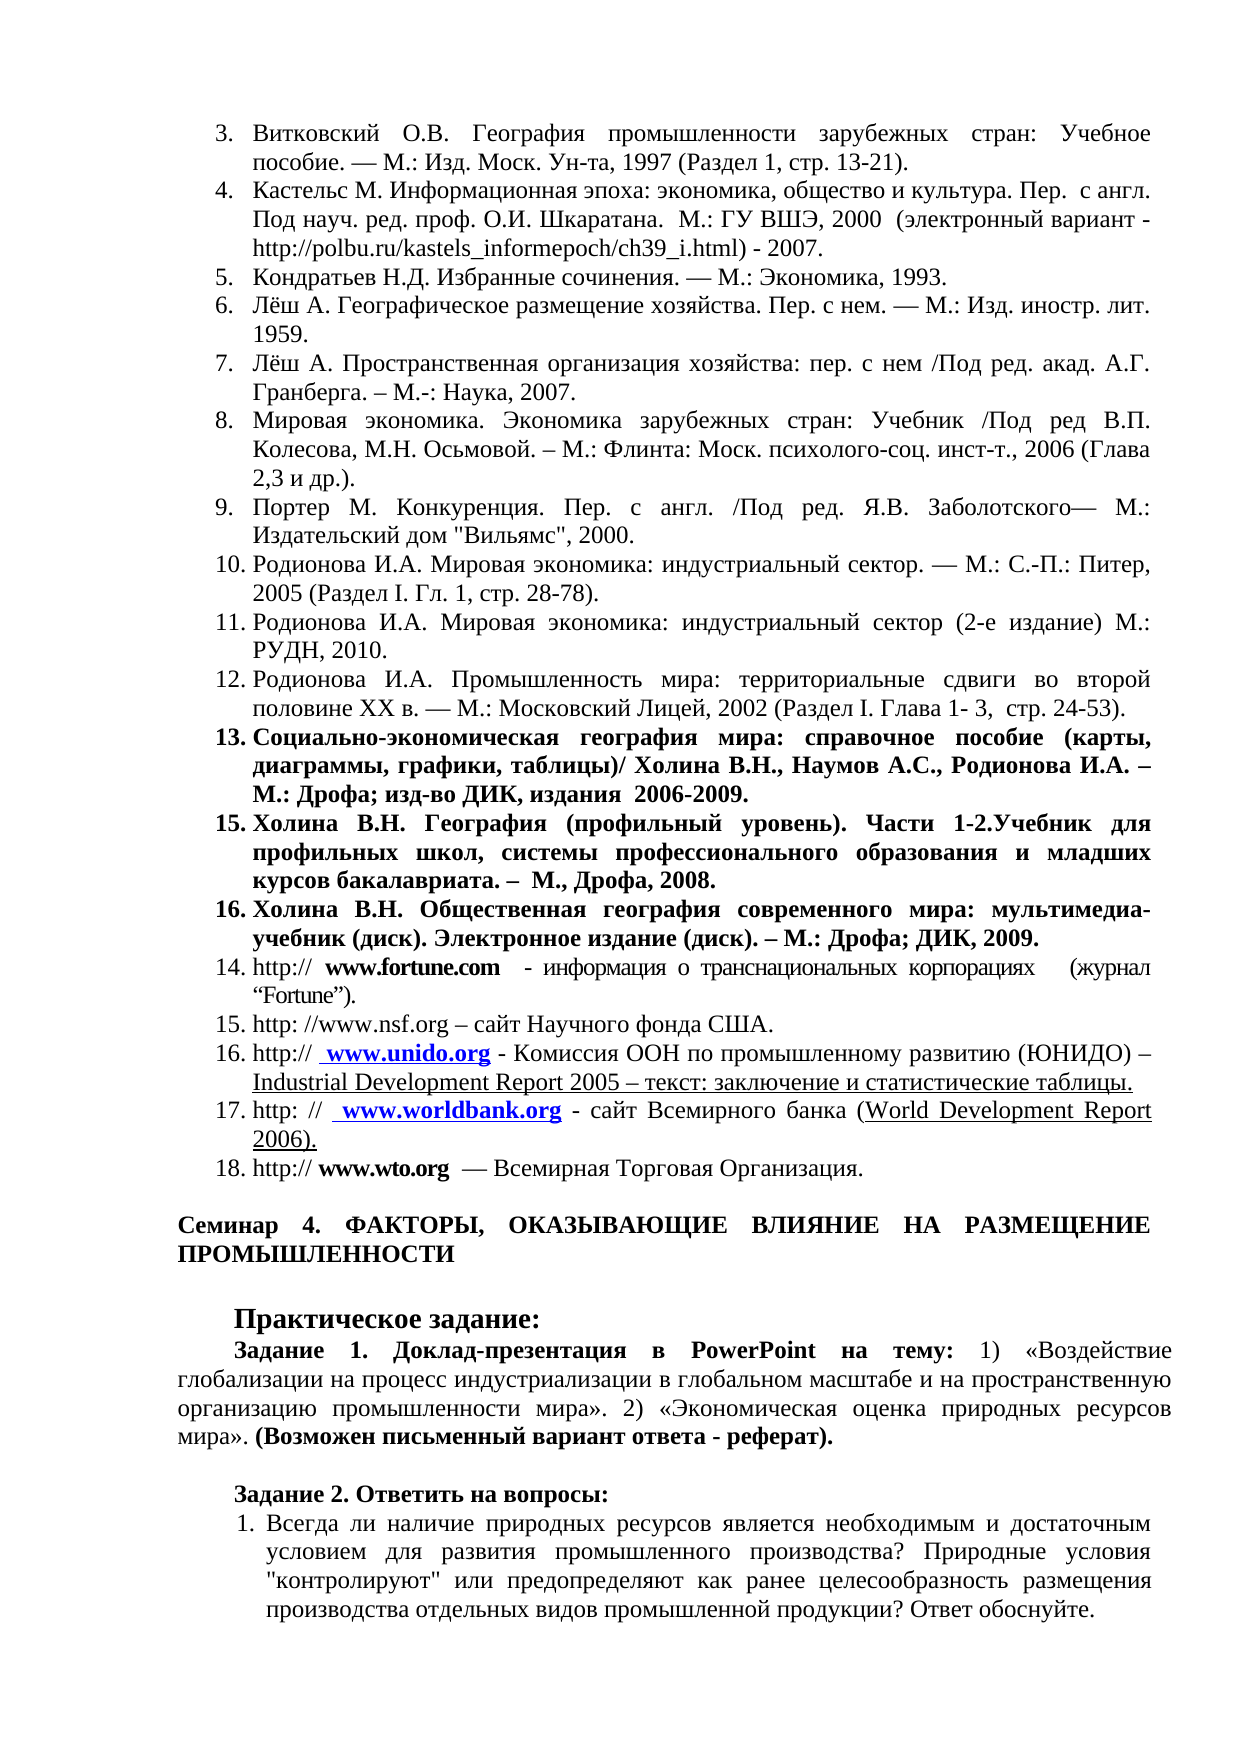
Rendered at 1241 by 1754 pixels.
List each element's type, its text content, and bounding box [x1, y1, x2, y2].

list http: //www.nsf.org – сайт Научного фонда США. [215, 1009, 1152, 1038]
list http:// www.unido.org - Комиссия ООН по промышленному развитию (ЮНИДО) – Industrial Development Report 2005 – текст: заключение и статистические таблицы. [215, 1038, 1152, 1096]
list Родионова И.А. Промышленность мира: территориальные сдвиги во второй половине ХХ в. — М.: Московский Лицей, 2002 (Раздел I. Глава 1- 3, стр. 24-53). [215, 664, 1152, 722]
list Кондратьев Н.Д. Избранные сочинения. — М.: Экономика, 1993. [215, 262, 1152, 291]
list http:// www.wto.org — Всемирная Торговая Организация. [215, 1153, 1152, 1182]
text Семинар 4. ФАКТОРЫ, ОКАЗЫВАЮЩИЕ ВЛИЯНИЕ НА РАЗМЕЩЕНИЕ ПРОМЫШЛЕННОСТИ [177, 1211, 1152, 1268]
list Родионова И.А. Мировая экономика: индустриальный сектор. — М.: С.-П.: Питер, 2005 (Раздел I. Гл. 1, стр. 28-78). [215, 549, 1152, 607]
text Задание 2. Ответить на вопросы: [177, 1479, 1152, 1508]
list http: // www.worldbank.org - сайт Всемирного банка (World Development Report 2006). [215, 1096, 1152, 1153]
list http:// www.fortune.com - информация о транснациональных корпорациях (журнал “Fortune”). [215, 952, 1152, 1009]
list Кастельс М. Информационная эпоха: экономика, общество и культура. Пер. с англ. Под науч. ред. проф. О.И. Шкаратана. М.: ГУ ВШЭ, 2000 (электронный вариант - http://polbu.ru/kastels_informepoch/ch39_i.html) - 2007. [215, 176, 1152, 262]
text Задание 1. Доклад-презентация в PowerPoint на тему: 1) «Воздействие глобализации на процесс индустриализации в глобальном масштабе и на пространственную организацию промышленности мира». 2) «Экономическая оценка природных ресурсов мира». (Возможен письменный вариант ответа - реферат). [177, 1335, 1172, 1450]
list Портер М. Конкуренция. Пер. с англ. /Под ред. Я.В. Заболотского— М.: Издательский дом "Вильямс", 2000. [215, 492, 1152, 549]
list Лёш А. Географическое размещение хозяйства. Пер. с нем. — М.: Изд. иностр. лит. 1959. [215, 291, 1152, 348]
list Холина В.Н. География (профильный уровень). Части 1-2.Учебник для профильных школ, системы профессионального образования и младших курсов бакалавриата. – М., Дрофа, 2008. [215, 808, 1152, 894]
list Витковский О.В. География промышленности зарубежных стран: Учебное пособие. — М.: Изд. Моск. Ун-та, 1997 (Раздел 1, стр. 13-21). [215, 118, 1152, 176]
list Холина В.Н. Общественная география современного мира: мультимедиа-учебник (диск). Электронное издание (диск). – М.: Дрофа; ДИК, 2009. [215, 894, 1152, 952]
list Мировая экономика. Экономика зарубежных стран: Учебник /Под ред В.П. Колесова, М.Н. Осьмовой. – М.: Флинта: Моск. психолого-соц. инст-т., 2006 (Глава 2,3 и др.). [215, 406, 1152, 492]
list Родионова И.А. Мировая экономика: индустриальный сектор (2-е издание) М.: РУДН, 2010. [215, 607, 1152, 664]
list Социально-экономическая география мира: справочное пособие (карты, диаграммы, графики, таблицы)/ Холина В.Н., Наумов А.С., Родионова И.А. – М.: Дрофа; изд-во ДИК, издания 2006-2009. [215, 722, 1152, 808]
text Практическое задание: [177, 1302, 1152, 1335]
list Всегда ли наличие природных ресурсов является необходимым и достаточным условием для развития промышленного производства? Природные условия "контролируют" или предопределяют как ранее целесообразность размещения производства отдельных видов промышленной продукции? Ответ обоснуйте. [236, 1508, 1152, 1623]
list Лёш А. Пространственная организация хозяйства: пер. с нем /Под ред. акад. А.Г. Гранберга. – М.-: Наука, 2007. [215, 348, 1152, 406]
